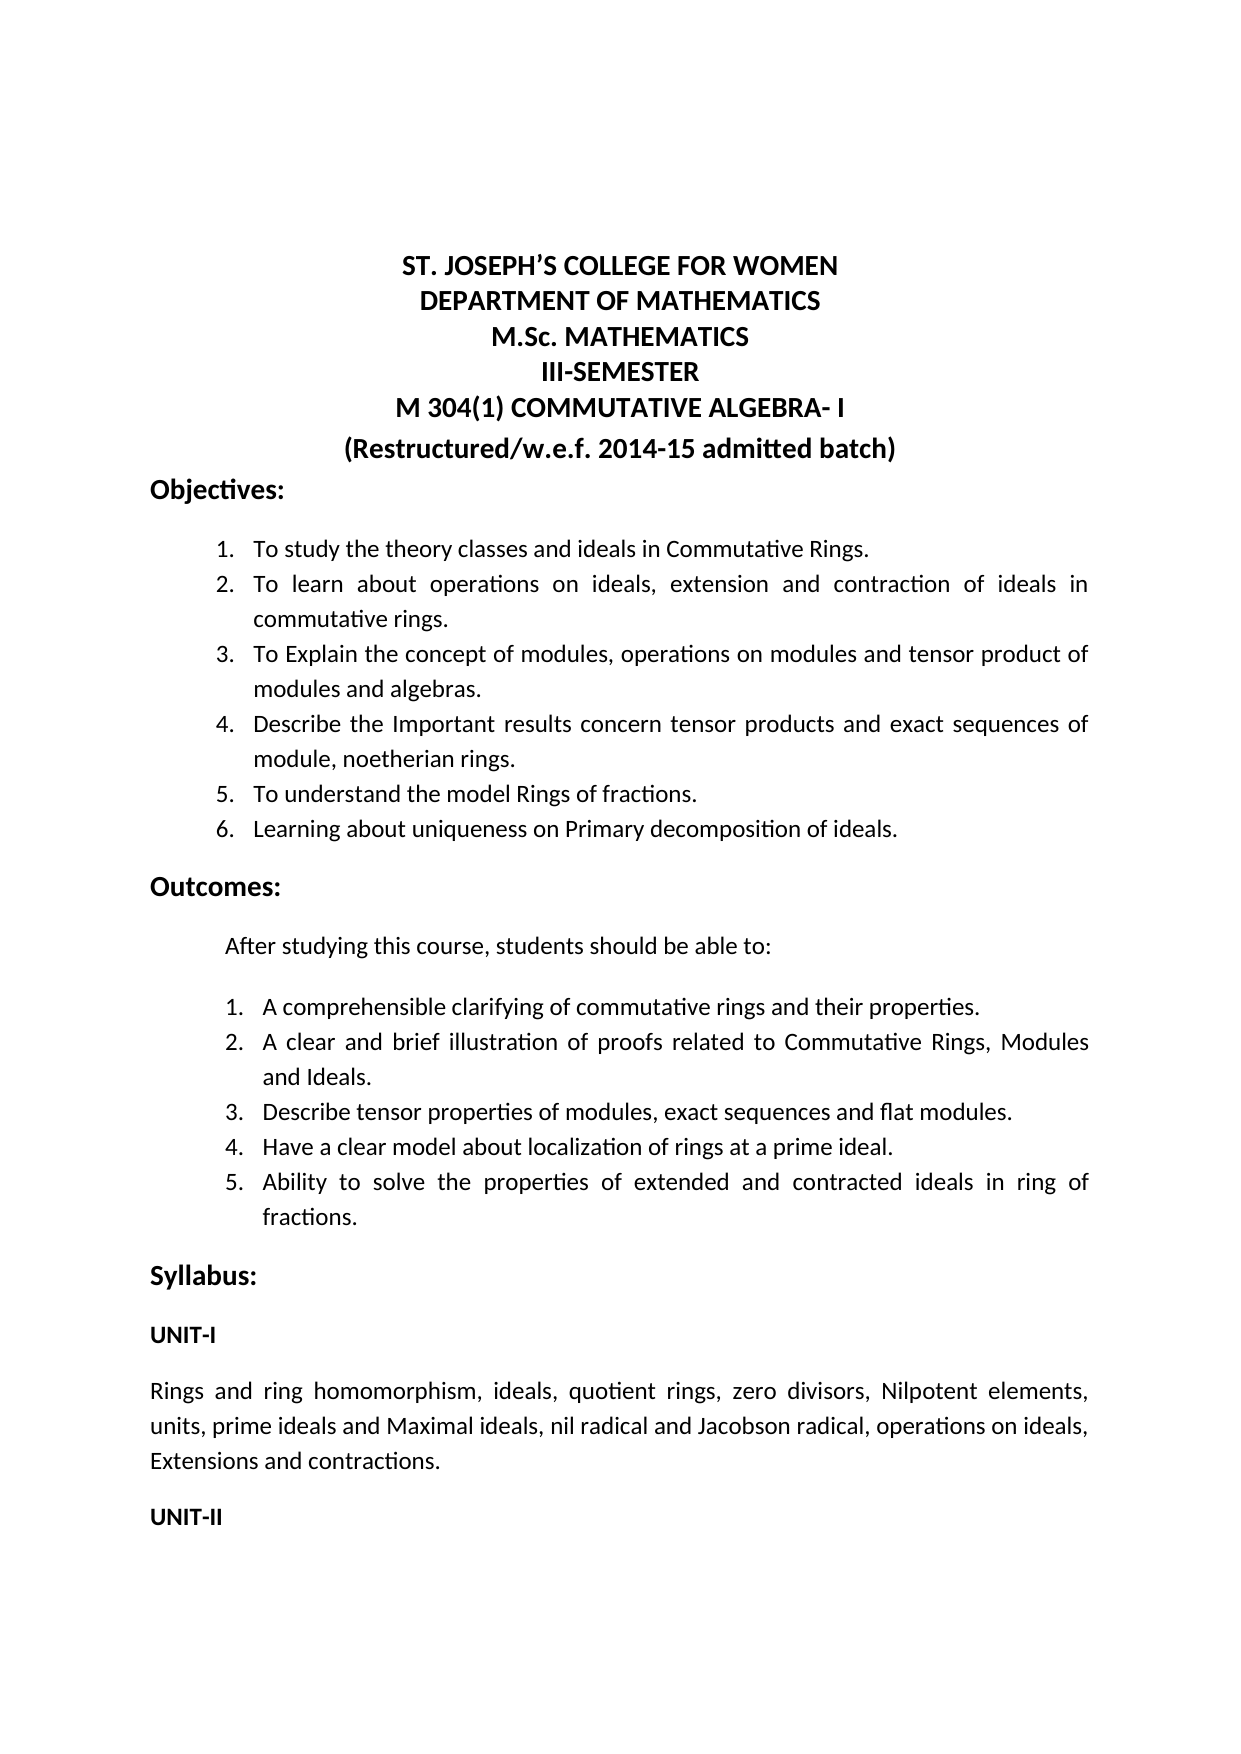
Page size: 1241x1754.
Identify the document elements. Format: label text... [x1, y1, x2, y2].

list Ability to solve the properties of extended and contracted ideals in ring of fractions. [225, 1166, 1090, 1232]
text Outcomes: [150, 868, 1090, 904]
list After studying this course, students should be able to: [225, 930, 1090, 961]
list To learn about operations on ideals, extension and contraction of ideals in commutative rings. [216, 568, 1090, 633]
text ST. JOSEPH’S COLLEGE FOR WOMEN [150, 247, 1090, 282]
list Describe tensor properties of modules, exact sequences and flat modules. [225, 1096, 1090, 1127]
text Syllabus: [150, 1257, 1090, 1293]
list A clear and brief illustration of proofs related to Commutative Rings, Modules and Ideals. [225, 1026, 1090, 1092]
text UNIT-II [150, 1501, 1090, 1531]
text M.Sc. MATHEMATICS [150, 318, 1090, 353]
list Have a clear model about localization of rings at a prime ideal. [225, 1131, 1090, 1162]
text Rings and ring homomorphism, ideals, quotient rings, zero divisors, Nilpotent elements, units, prime ideals and Maximal ideals, nil radical and Jacobson radical, operations on ideals, Extensions and contractions. [150, 1375, 1090, 1475]
text (Restructured/w.e.f. 2014-15 admitted batch) [150, 430, 1090, 466]
list Describe the Important results concern tensor products and exact sequences of module, noetherian rings. [216, 708, 1090, 773]
text M 304(1) COMMUTATIVE ALGEBRA- I [150, 389, 1090, 425]
text Objectives: [150, 471, 1090, 507]
text DEPARTMENT OF MATHEMATICS [150, 282, 1090, 318]
list A comprehensible clarifying of commutative rings and their properties. [225, 991, 1090, 1022]
text III-SEMESTER [150, 353, 1090, 389]
list To Explain the concept of modules, operations on modules and tensor product of modules and algebras. [216, 638, 1090, 703]
list To understand the model Rings of fractions. [216, 778, 1090, 808]
list Learning about uniqueness on Primary decomposition of ideals. [216, 813, 1090, 843]
text UNIT-I [150, 1319, 1090, 1349]
list To study the theory classes and ideals in Commutative Rings. [216, 533, 1090, 563]
